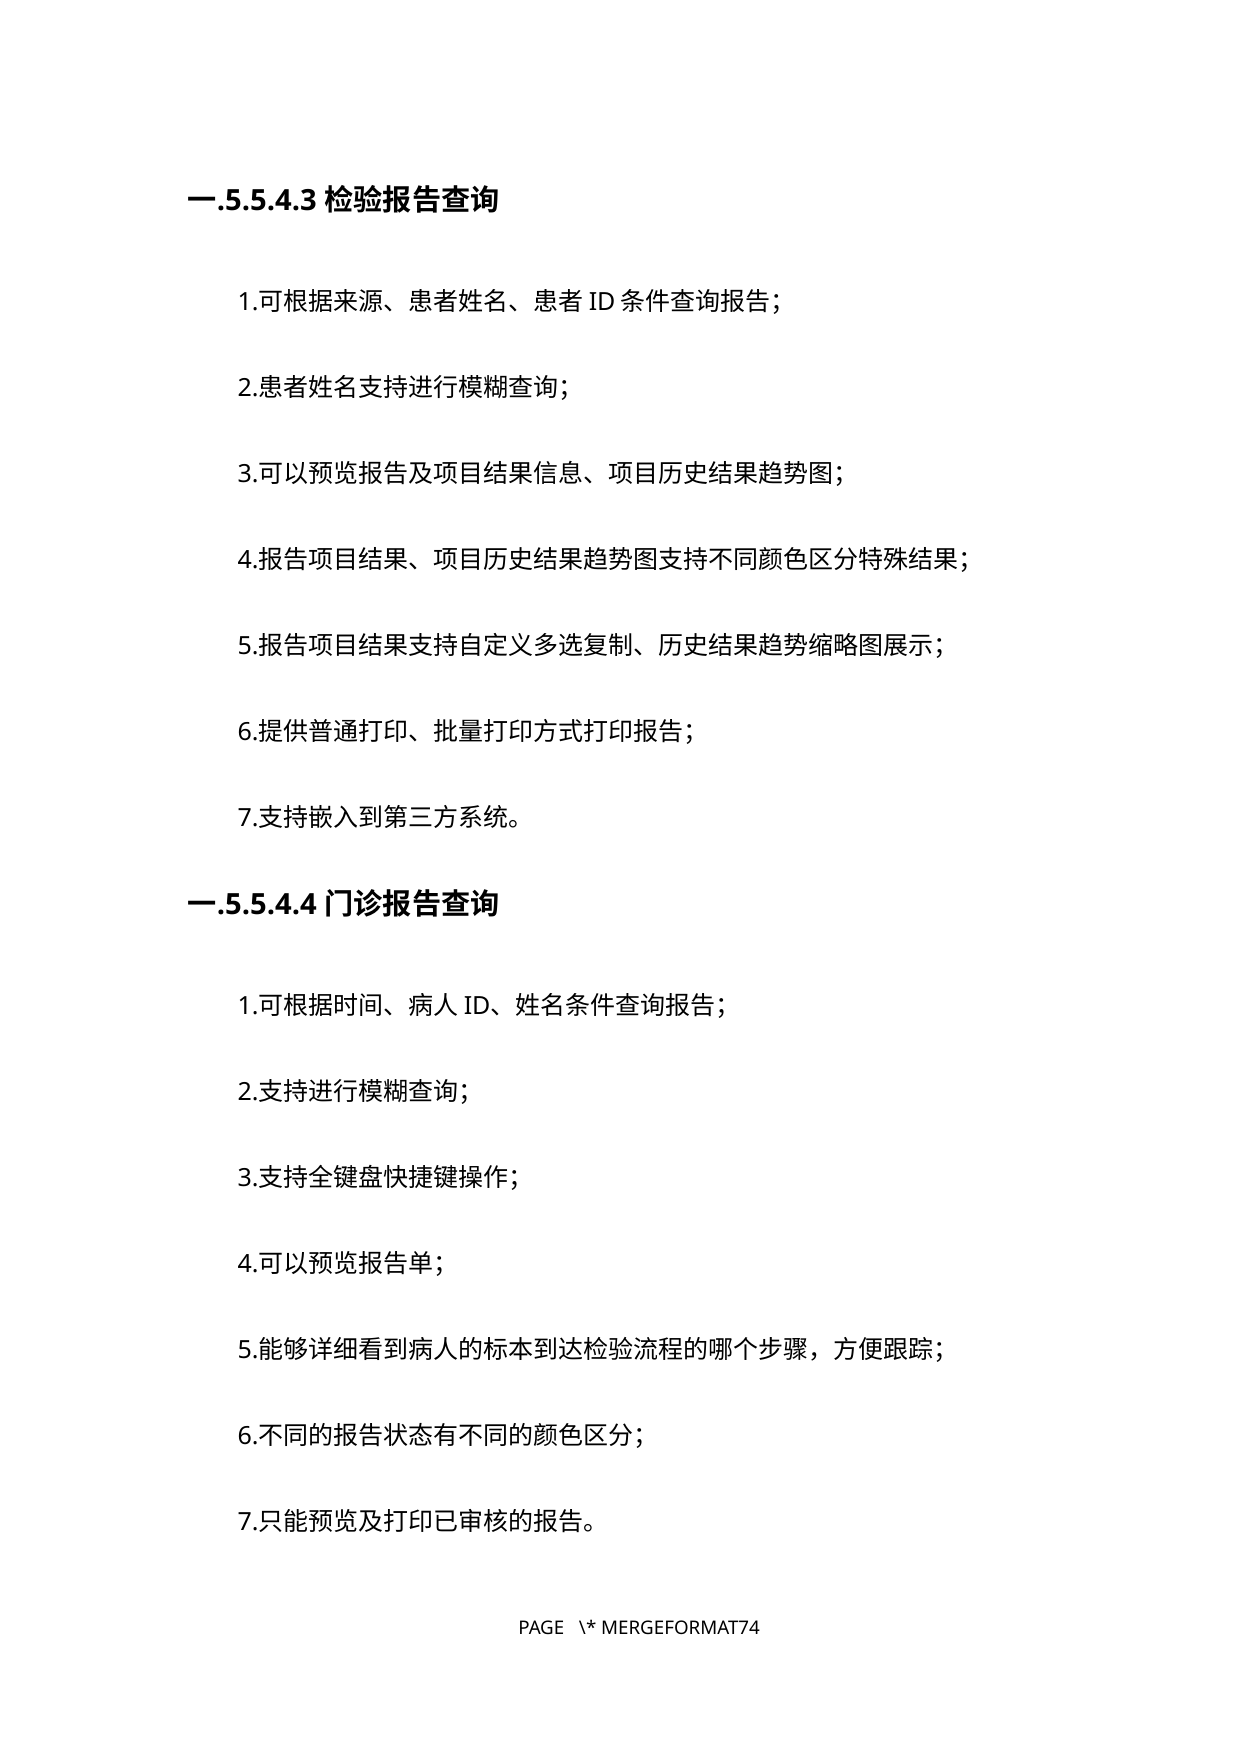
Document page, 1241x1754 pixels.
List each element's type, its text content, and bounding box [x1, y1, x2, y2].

text 5.能够详细看到病人的标本到达检验流程的哪个步骤，方便跟踪； [187, 1313, 1053, 1381]
text 1.可根据来源、患者姓名、患者ID条件查询报告； [187, 265, 1053, 333]
subtitle 检验报告查询 [187, 164, 1053, 232]
text 3.可以预览报告及项目结果信息、项目历史结果趋势图； [187, 437, 1053, 505]
text 4.报告项目结果、项目历史结果趋势图支持不同颜色区分特殊结果； [187, 523, 1053, 591]
text 6.不同的报告状态有不同的颜色区分； [187, 1399, 1053, 1467]
text 1.可根据时间、病人ID、姓名条件查询报告； [187, 969, 1053, 1037]
subtitle 门诊报告查询 [187, 868, 1053, 936]
text 2.支持进行模糊查询； [187, 1055, 1053, 1123]
text 2.患者姓名支持进行模糊查询； [187, 351, 1053, 419]
text 7.支持嵌入到第三方系统。 [187, 782, 1053, 849]
text 7.只能预览及打印已审核的报告。 [187, 1486, 1053, 1553]
text 3.支持全键盘快捷键操作； [187, 1141, 1053, 1209]
text 5.报告项目结果支持自定义多选复制、历史结果趋势缩略图展示； [187, 609, 1053, 677]
text 6.提供普通打印、批量打印方式打印报告； [187, 696, 1053, 763]
text 4.可以预览报告单； [187, 1227, 1053, 1295]
